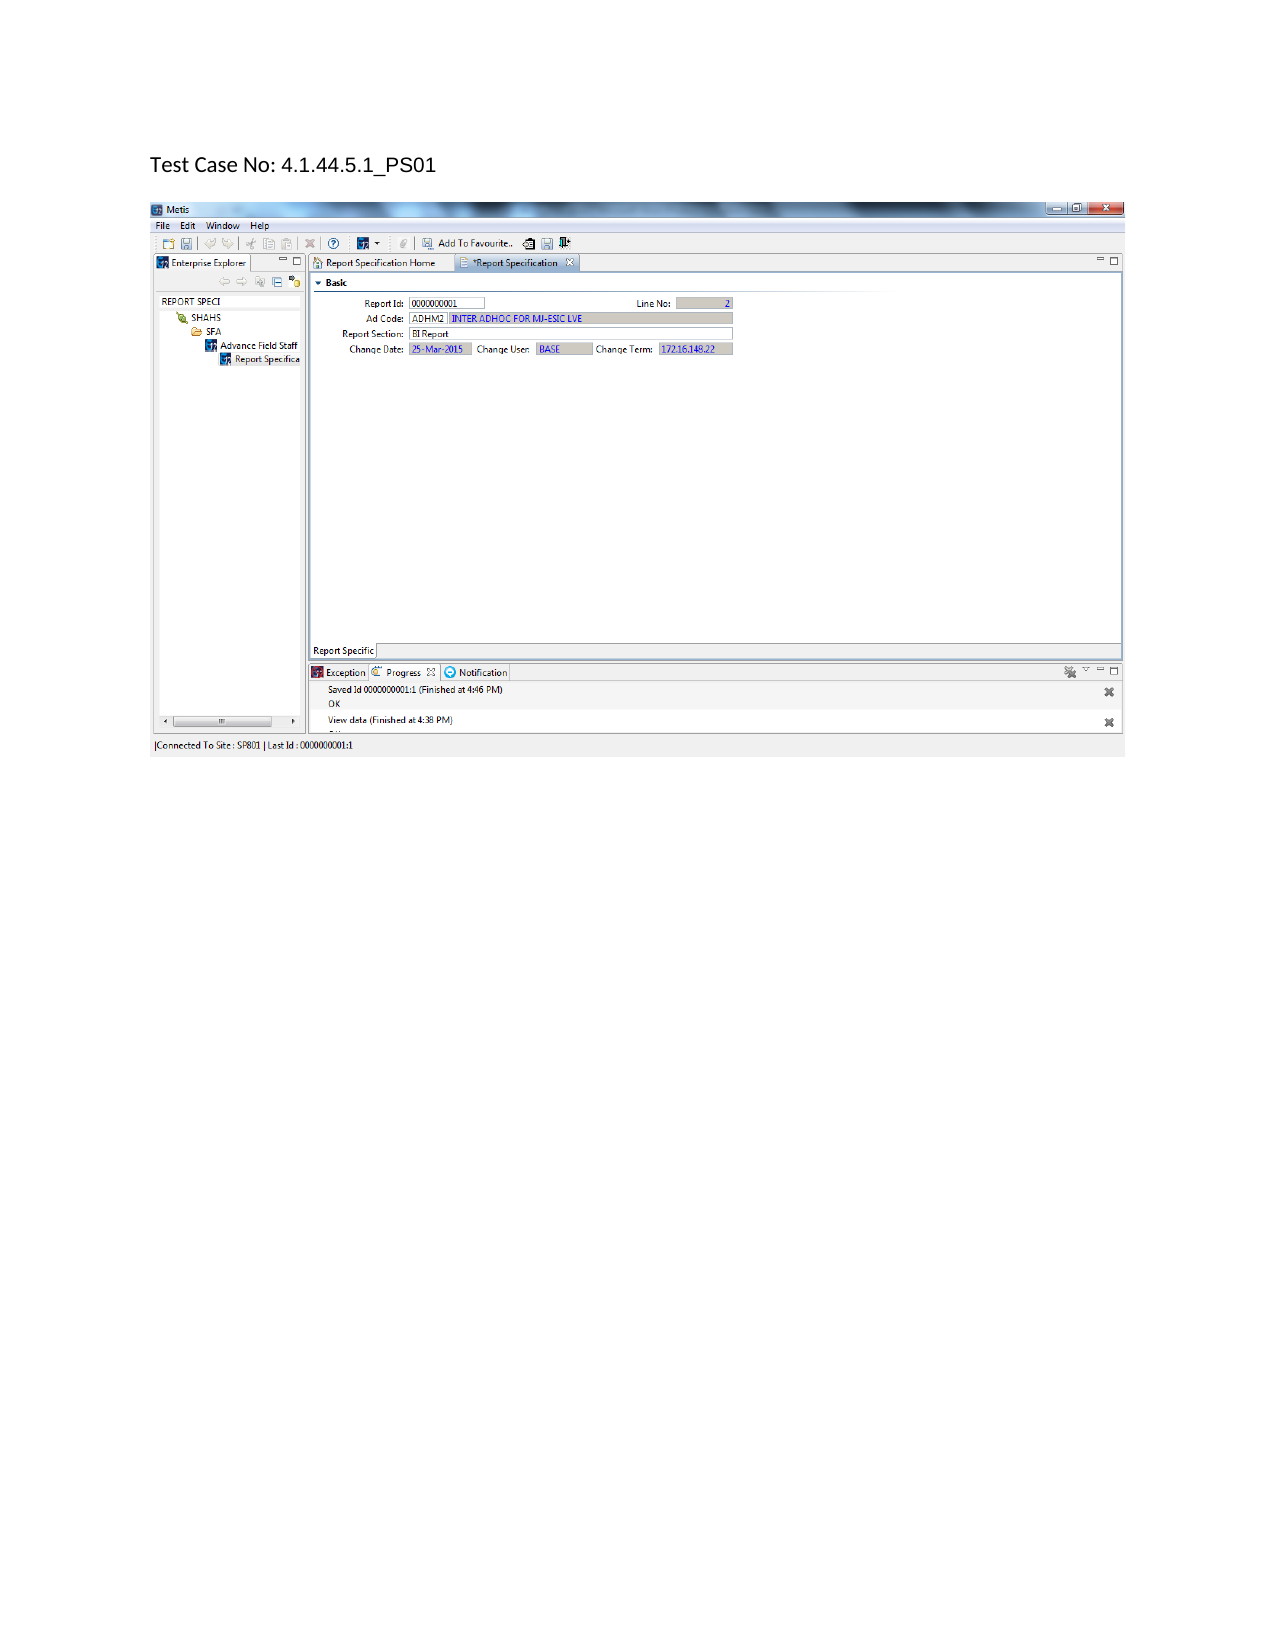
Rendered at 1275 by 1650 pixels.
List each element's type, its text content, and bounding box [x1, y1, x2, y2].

picture [150, 202, 1125, 757]
text Test Case No: 4.1.44.5.1_PS01 [150, 150, 1125, 178]
